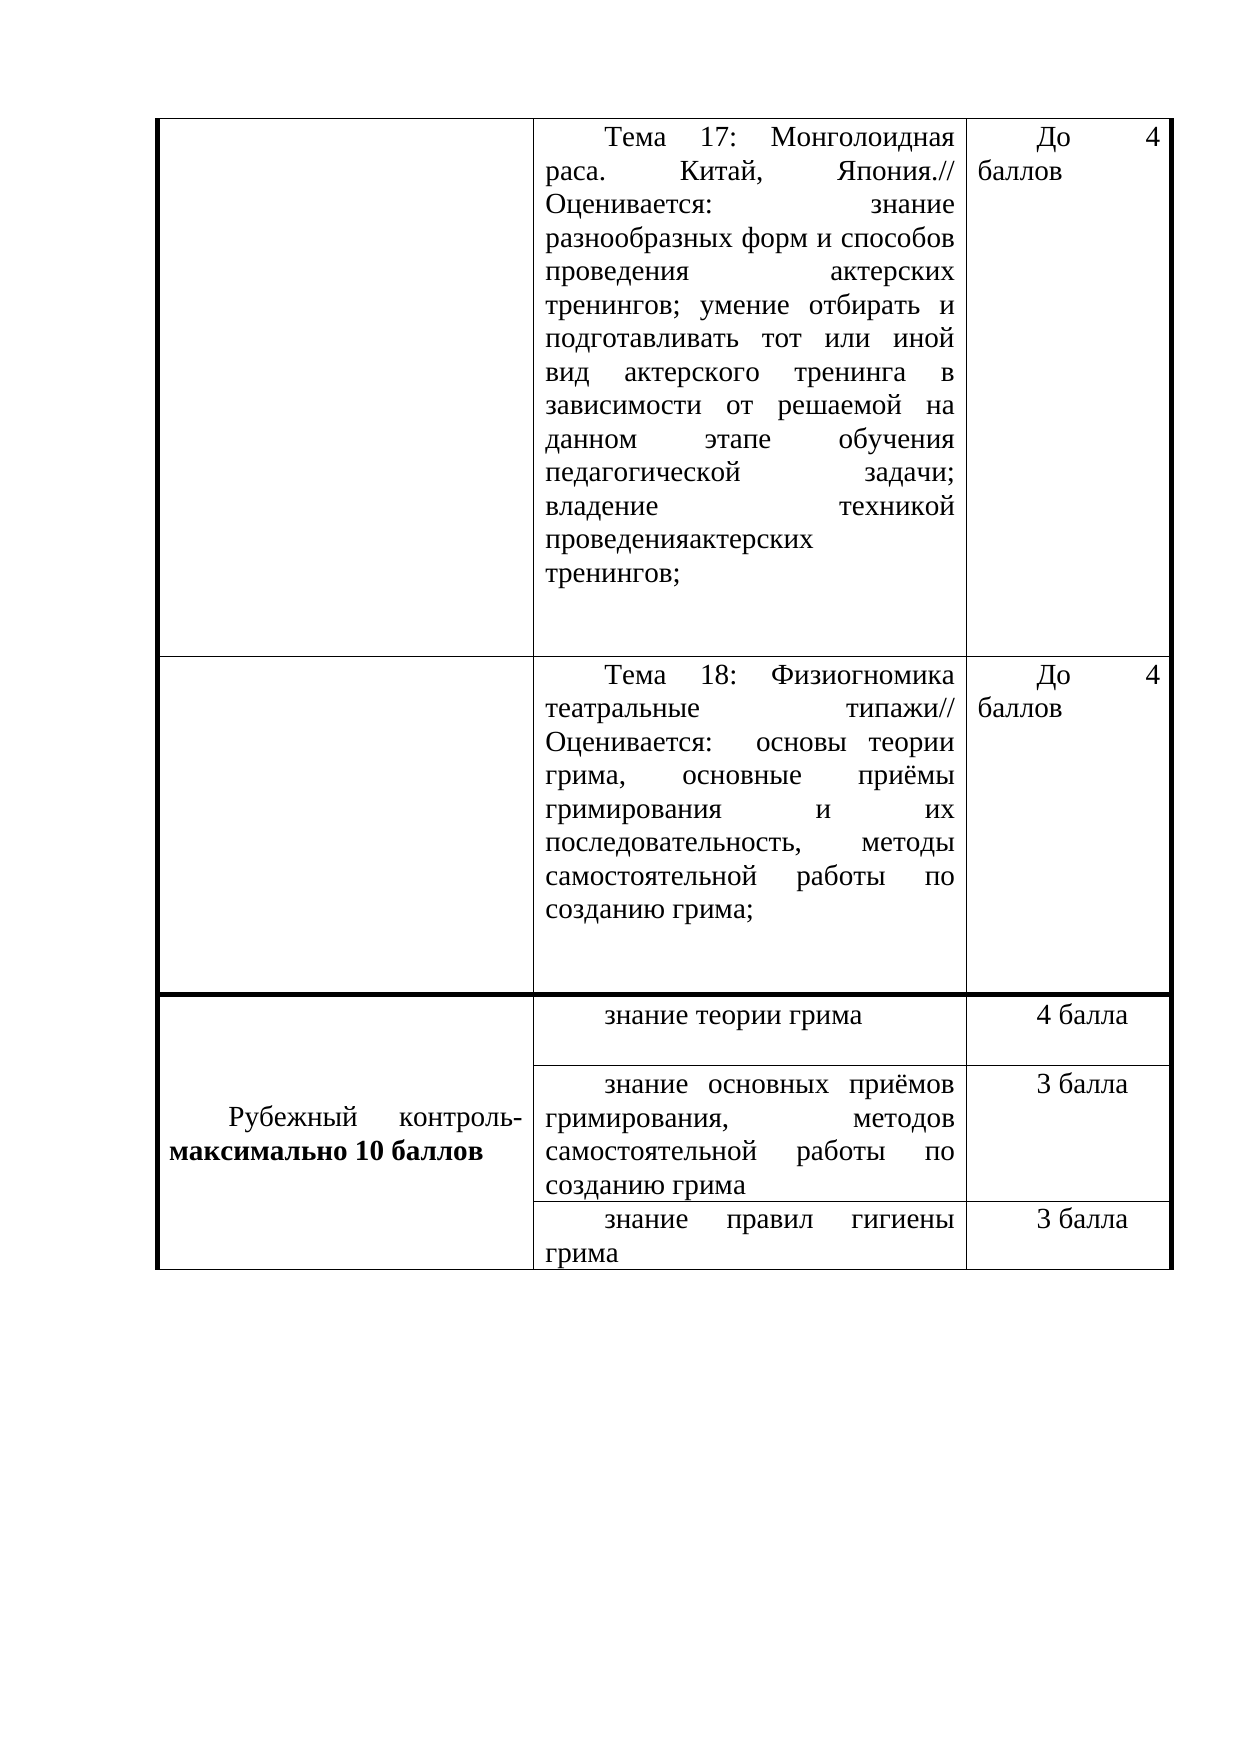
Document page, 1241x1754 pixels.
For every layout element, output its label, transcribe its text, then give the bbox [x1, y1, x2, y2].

table_cell Тема 18: Физиогномика театральные типажи// Оценивается: основы теории грима, основные приёмы гримирования и их последовательность, методы самостоятельной работы по созданию грима; [534, 657, 966, 992]
table_cell Тема 17: Монголоидная раса. Китай, Япония.// Оценивается: знание разнообразных форм и способов проведения актерских тренингов; умение отбирать и подготавливать тот или иной вид актерского тренинга в зависимости от решаемой на данном этапе обучения педагогической задачи; владение техникой проведенияактерских тренингов; [534, 119, 966, 656]
table_cell До 4 баллов [967, 657, 1169, 992]
table_cell 3 балла [967, 1202, 1169, 1269]
table_cell 4 балла [967, 997, 1169, 1065]
table_cell знание теории грима [534, 997, 966, 1065]
table_cell До 4 баллов [967, 119, 1169, 656]
table_cell знание правил гигиены грима [534, 1202, 966, 1269]
table_cell [160, 657, 533, 992]
table_cell знание основных приёмов гримирования, методов самостоятельной работы по созданию грима [534, 1066, 966, 1201]
table_cell 3 балла [967, 1066, 1169, 1201]
table_cell Рубежный контроль-максимально 10 баллов [160, 997, 533, 1269]
table_cell [160, 119, 533, 656]
